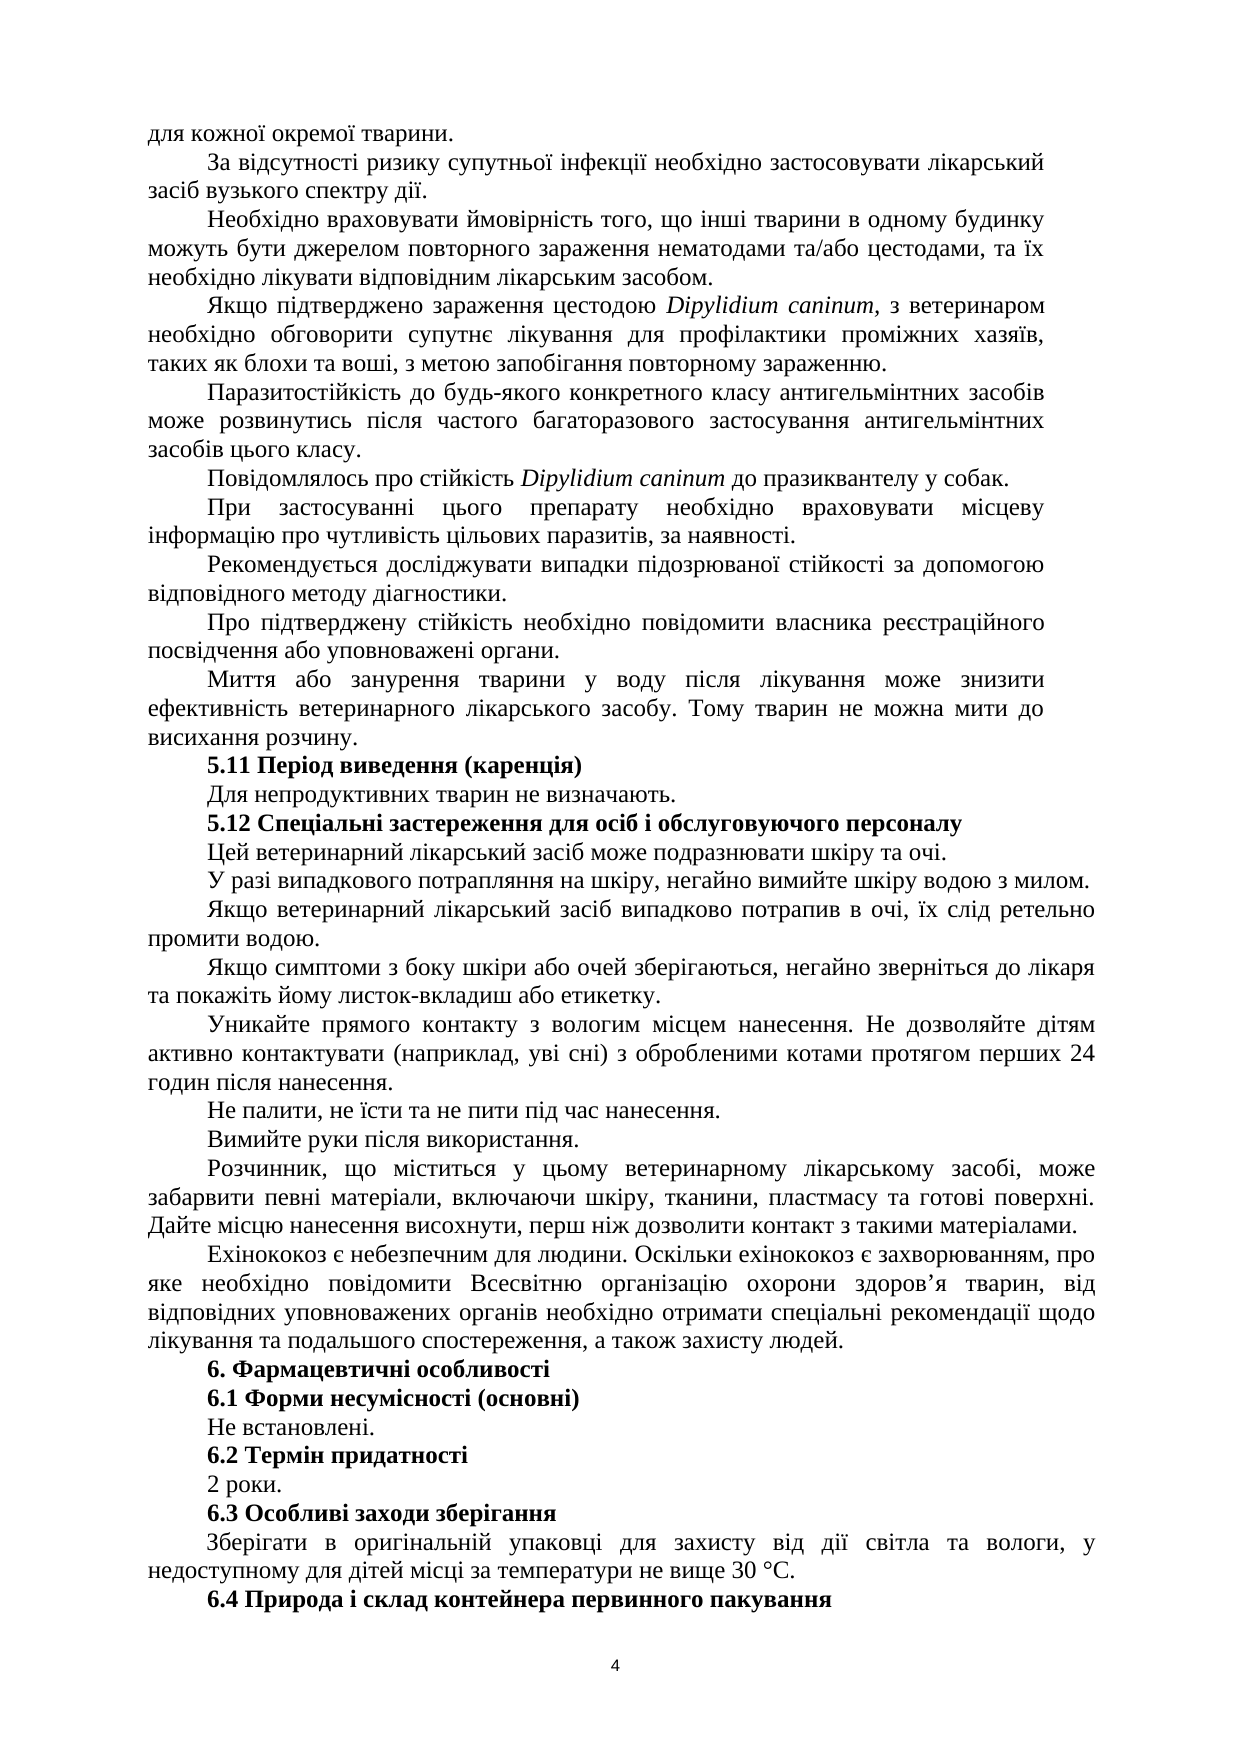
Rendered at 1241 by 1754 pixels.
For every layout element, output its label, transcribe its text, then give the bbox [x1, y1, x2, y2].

text Не палити, не їсти та не пити під час нанесення. [148, 1096, 1096, 1124]
text Миття або занурення тварини у воду після лікування може знизити ефективність ветеринарного лікарського засобу. Тому тварин не можна мити до висихання розчину. [148, 664, 1045, 751]
text Зберігати в оригінальній упаковці для захисту від дії світла та вологи, у недоступному для дітей місці за температури не вище 30 °С. [148, 1527, 1096, 1584]
text При застосуванні цього препарату необхідно враховувати місцеву інформацію про чутливість цільових паразитів, за наявності. [148, 492, 1045, 549]
text 5.11 Період виведення (каренція) [148, 751, 1045, 779]
text 6.3 Особливі заходи зберігання [148, 1498, 1045, 1527]
text Ехінококоз є небезпечним для людини. Оскільки ехінококоз є захворюванням, про яке необхідно повідомити Всесвітню організацію охорони здоров’я тварин, від відповідних уповноважених органів необхідно отримати спеціальні рекомендації щодо лікування та подальшого спостереження, а також захисту людей. [148, 1239, 1096, 1354]
text У разі випадкового потрапляння на шкіру, негайно вимийте шкіру водою з милом. [148, 866, 1096, 894]
text Паразитостійкість до будь-якого конкретного класу антигельмінтних засобів може розвинутись після частого багаторазового застосування антигельмінтних засобів цього класу. [148, 377, 1045, 463]
text Рекомендується досліджувати випадки підозрюваної стійкості за допомогою відповідного методу діагностики. [148, 549, 1045, 607]
text Повідомлялось про стійкість Dipylidium caninum до празиквантелу у собак. [148, 463, 1045, 492]
text 6. Фармацевтичні особливості [148, 1354, 1096, 1383]
text Про підтверджену стійкість необхідно повідомити власника реєстраційного посвідчення або уповноважені органи. [148, 607, 1045, 664]
text За відсутності ризику супутньої інфекції необхідно застосовувати лікарський засіб вузького спектру дії. [148, 147, 1045, 204]
text Уникайте прямого контакту з вологим місцем нанесення. Не дозволяйте дітям активно контактувати (наприклад, уві сні) з обробленими котами протягом перших 24 годин після нанесення. [148, 1009, 1096, 1096]
text Якщо підтверджено зараження цестодою Dipylidium caninum, з ветеринаром необхідно обговорити супутнє лікування для профілактики проміжних хазяїв, таких як блохи та воші, з метою запобігання повторному зараженню. [148, 291, 1045, 377]
text Необхідно враховувати ймовірність того, що інші тварини в одному будинку можуть бути джерелом повторного зараження нематодами та/або цестодами, та їх необхідно лікувати відповідним лікарським засобом. [148, 204, 1045, 291]
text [148, 118, 1045, 147]
text Цей ветеринарний лікарський засіб може подразнювати шкіру та очі. [148, 837, 1096, 866]
text Вимийте руки після використання. [148, 1124, 1096, 1153]
text 6.4 Природа і склад контейнера первинного пакування [148, 1584, 1045, 1613]
text 5.12 Спеціальні застереження для осіб і обслуговуючого персоналу [148, 808, 1045, 837]
text Якщо симптоми з боку шкіри або очей зберігаються, негайно зверніться до лікаря та покажіть йому листок-вкладиш або етикетку. [148, 952, 1096, 1009]
text Розчинник, що міститься у цьому ветеринарному лікарському засобі, може забарвити певні матеріали, включаючи шкіру, тканини, пластмасу та готові поверхні. Дайте місцю нанесення висохнути, перш ніж дозволити контакт з такими матеріалами. [148, 1153, 1096, 1239]
text Не встановлені. [148, 1412, 1045, 1441]
text Якщо ветеринарний лікарський засіб випадково потрапив в очі, їх слід ретельно промити водою. [148, 894, 1096, 952]
text 2 роки. [148, 1469, 1096, 1498]
text 6.1 Форми несумісності (основні) [148, 1383, 1045, 1412]
text Для непродуктивних тварин не визначають. [148, 779, 1045, 808]
text 6.2 Термін придатності [148, 1441, 1045, 1469]
